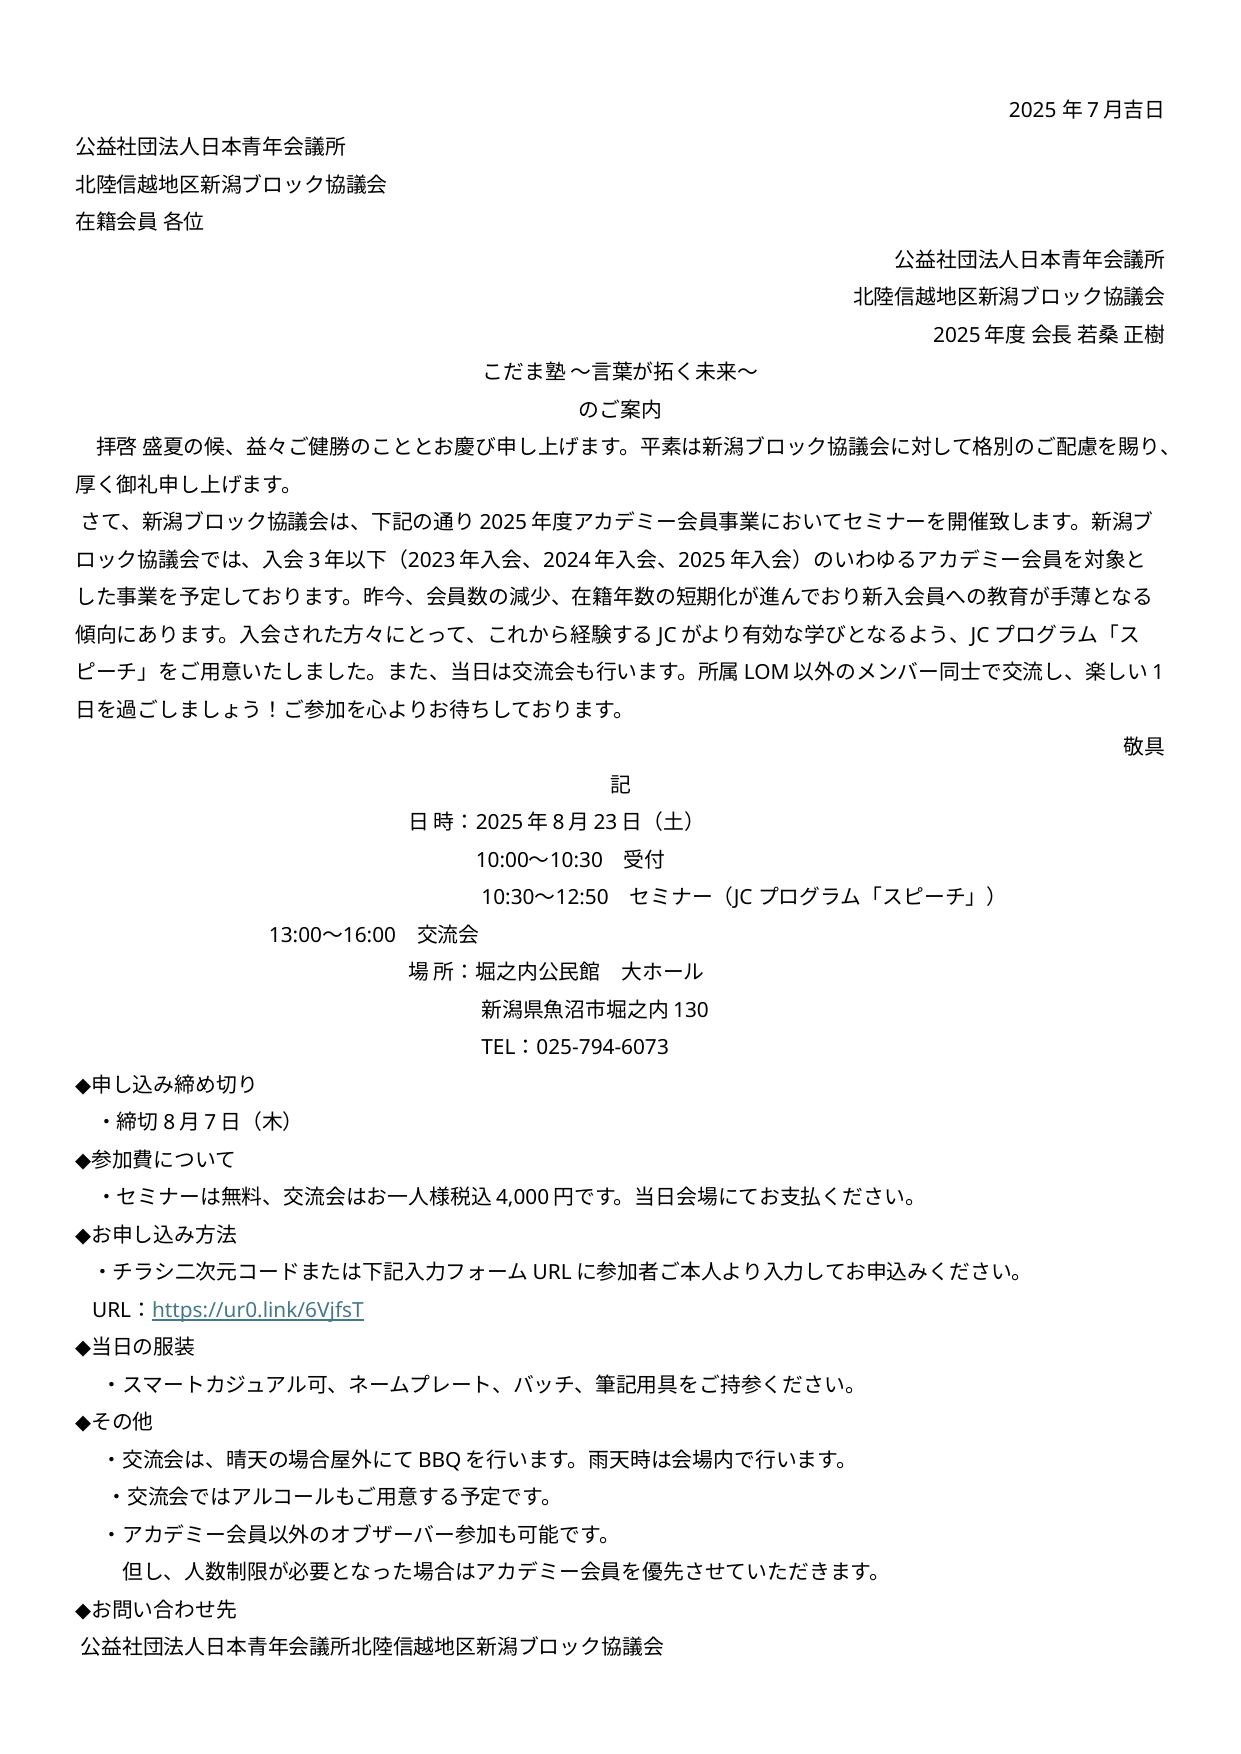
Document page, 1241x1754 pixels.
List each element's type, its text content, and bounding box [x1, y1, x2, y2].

subtitle ◆当日の服装 [75, 1327, 1165, 1364]
subtitle 日 時：2025年8月23日（土） [75, 802, 1165, 839]
text 2025 年7月吉日 [75, 89, 1165, 127]
subtitle 但し、人数制限が必要となった場合はアカデミー会員を優先させていただきます。 [75, 1552, 1165, 1589]
text 拝啓 盛夏の候、益々ご健勝のこととお慶び申し上げます。平素は新潟ブロック協議会に対して格別のご配慮を賜り、厚く御礼申し上げます。 [75, 427, 1165, 502]
text のご案内 [75, 389, 1165, 427]
subtitle ◆お申し込み方法 [75, 1214, 1165, 1252]
text さて、新潟ブロック協議会は、下記の通り2025年度アカデミー会員事業においてセミナーを開催致します。新潟ブロック協議会では、入会3年以下（2023年入会、2024年入会、2025年入会）のいわゆるアカデミー会員を対象とした事業を予定しております。昨今、会員数の減少、在籍年数の短期化が進んでおり新入会員への教育が手薄となる傾向にあります。入会された方々にとって、これから経験するJCがより有効な学びとなるよう、JC プログラム「スピーチ」をご用意いたしました。また、当日は交流会も行います。所属LOM以外のメンバー同士で交流し、楽しい1日を過ごしましょう！ご参加を心よりお待ちしております。 [75, 502, 1165, 727]
subtitle 10:00～10:30 受付 [75, 839, 1165, 877]
subtitle 10:30～12:50 セミナー（JC プログラム「スピーチ」） [75, 877, 1165, 914]
subtitle URL：https://ur0.link/6VjfsT [86, 1289, 1165, 1327]
subtitle 13:00～16:00 交流会 [75, 914, 1165, 952]
subtitle ・締切 8月7日（木） [75, 1102, 1165, 1139]
text 北陸信越地区新潟ブロック協議会 [75, 277, 1165, 314]
subtitle ◆申し込み締め切り [75, 1064, 1165, 1102]
subtitle TEL：025-794-6073 [75, 1027, 1165, 1064]
text 北陸信越地区新潟ブロック協議会 [75, 164, 1165, 202]
subtitle ・セミナーは無料、交流会はお一人様税込4,000円です。当日会場にてお支払ください。 [75, 1177, 1165, 1214]
subtitle ◆参加費について [75, 1139, 1165, 1177]
subtitle ・交流会ではアルコールもご用意する予定です。 [75, 1477, 1165, 1514]
text 公益社団法人日本青年会議所 [75, 127, 1165, 164]
subtitle ・チラシ二次元コードまたは下記入力フォームURLに参加者ご本人より入力してお申込みください。 [86, 1252, 1165, 1289]
subtitle ・スマートカジュアル可、ネームプレート、バッチ、筆記用具をご持参ください。 [75, 1364, 1165, 1402]
subtitle ◆お問い合わせ先 [75, 1589, 1165, 1627]
text 2025年度 会長 若桑 正樹 [75, 314, 1165, 352]
text こだま塾 ～言葉が拓く未来～ [75, 352, 1165, 389]
text 敬具 [75, 727, 1165, 764]
subtitle 公益社団法人日本青年会議所北陸信越地区新潟ブロック協議会 [75, 1627, 1165, 1664]
subtitle ・アカデミー会員以外のオブザーバー参加も可能です。 [75, 1514, 1165, 1552]
text 在籍会員 各位 [75, 202, 1165, 239]
subtitle ◆その他 [75, 1402, 1165, 1439]
text 公益社団法人日本青年会議所 [75, 239, 1165, 277]
subtitle 新潟県魚沼市堀之内130 [75, 989, 1165, 1027]
subtitle 記 [75, 764, 1165, 802]
text ・交流会は、晴天の場合屋外にてBBQを行います。雨天時は会場内で行います。 [75, 1439, 1165, 1477]
subtitle 場 所：堀之内公民館 大ホール [75, 952, 1165, 989]
